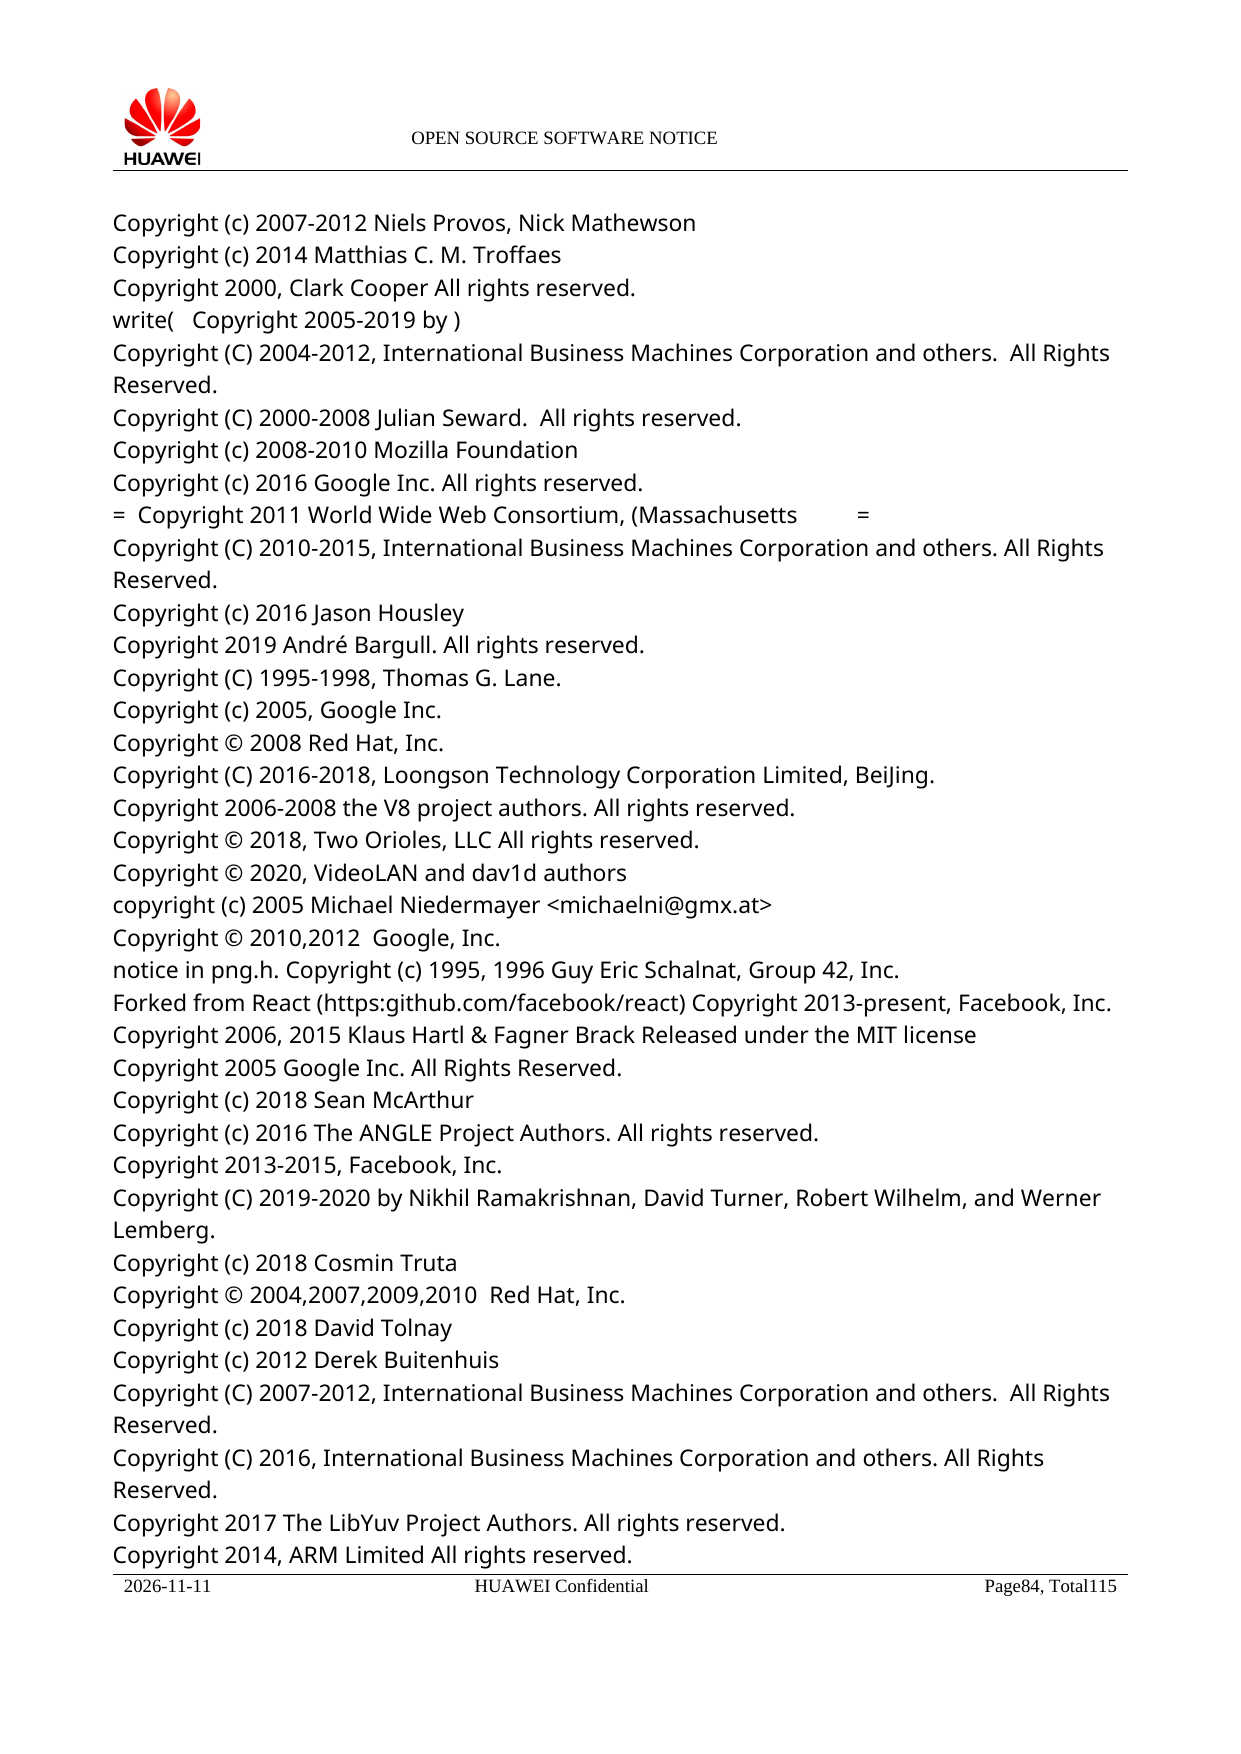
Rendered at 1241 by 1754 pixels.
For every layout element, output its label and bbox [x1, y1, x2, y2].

picture [124, 88, 201, 165]
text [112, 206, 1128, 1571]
